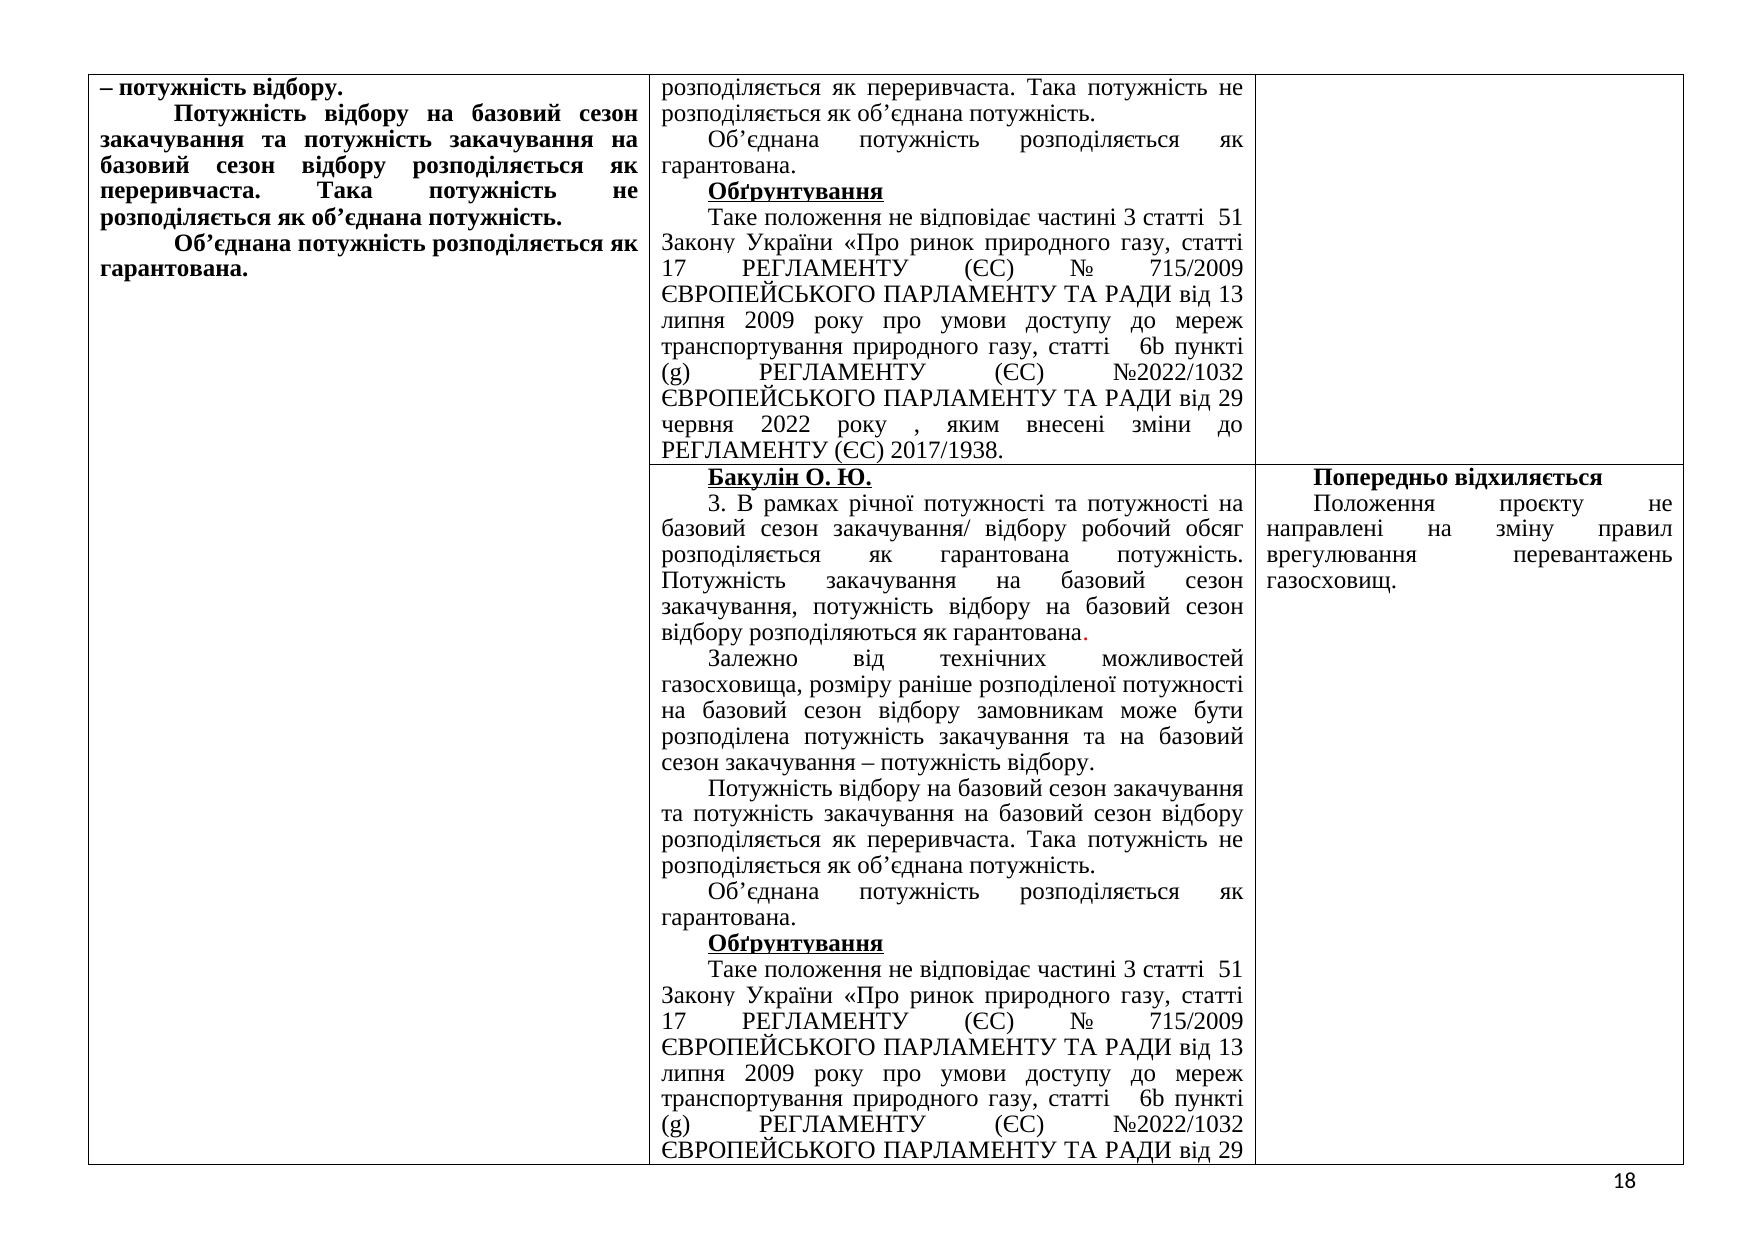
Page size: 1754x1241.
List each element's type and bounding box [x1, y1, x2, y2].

table_cell [650, 465, 1255, 1164]
table_cell [89, 75, 649, 1164]
table_cell [1256, 75, 1683, 463]
table_cell [650, 75, 1255, 463]
table_cell [1256, 465, 1683, 1164]
